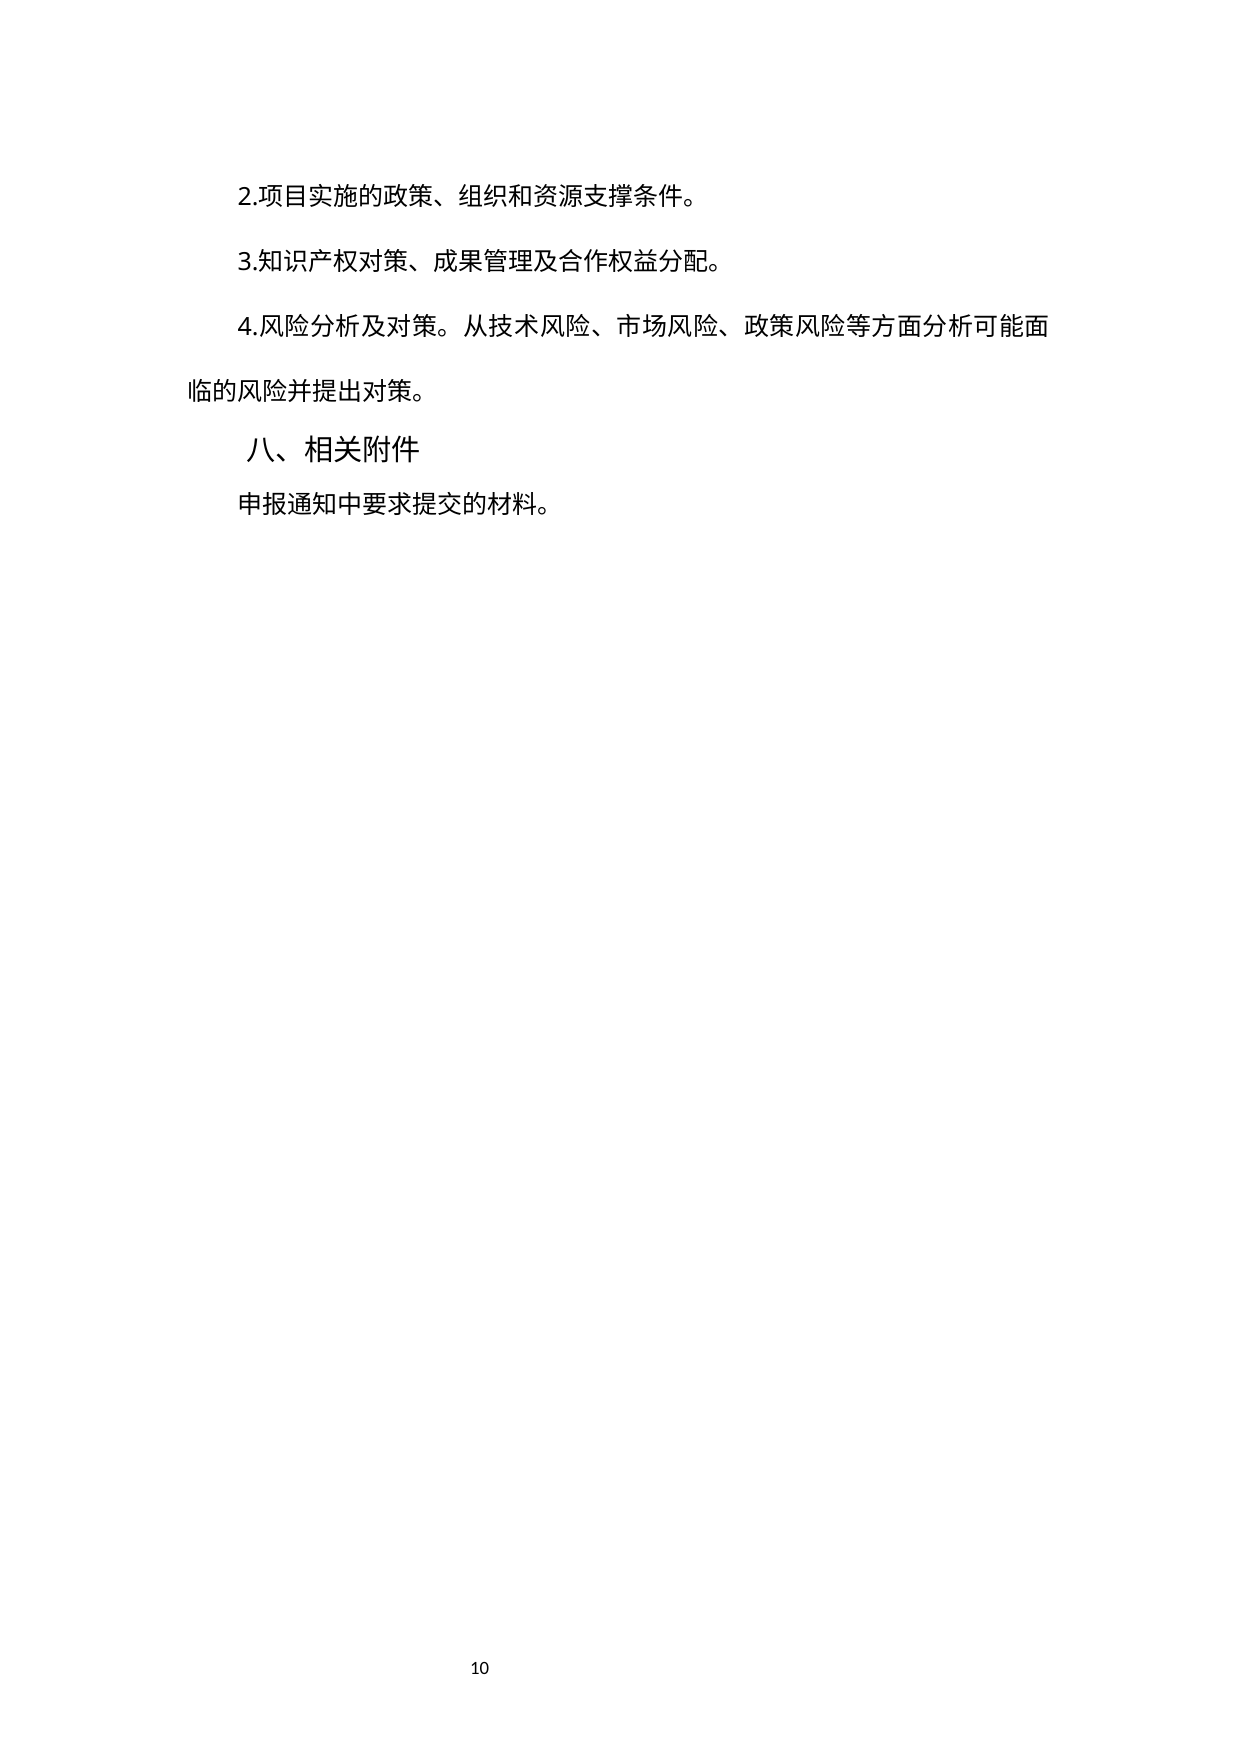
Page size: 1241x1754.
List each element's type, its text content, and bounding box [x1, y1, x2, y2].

text 4.风险分析及对策。从技术风险、市场风险、政策风险等方面分析可能面临的风险并提出对策。 [187, 292, 1053, 422]
text 2.项目实施的政策、组织和资源支撑条件。 [187, 162, 1053, 227]
text 申报通知中要求提交的材料。 [187, 470, 1053, 535]
text 3.知识产权对策、成果管理及合作权益分配。 [187, 227, 1053, 292]
text 八、相关附件 [187, 422, 1053, 470]
